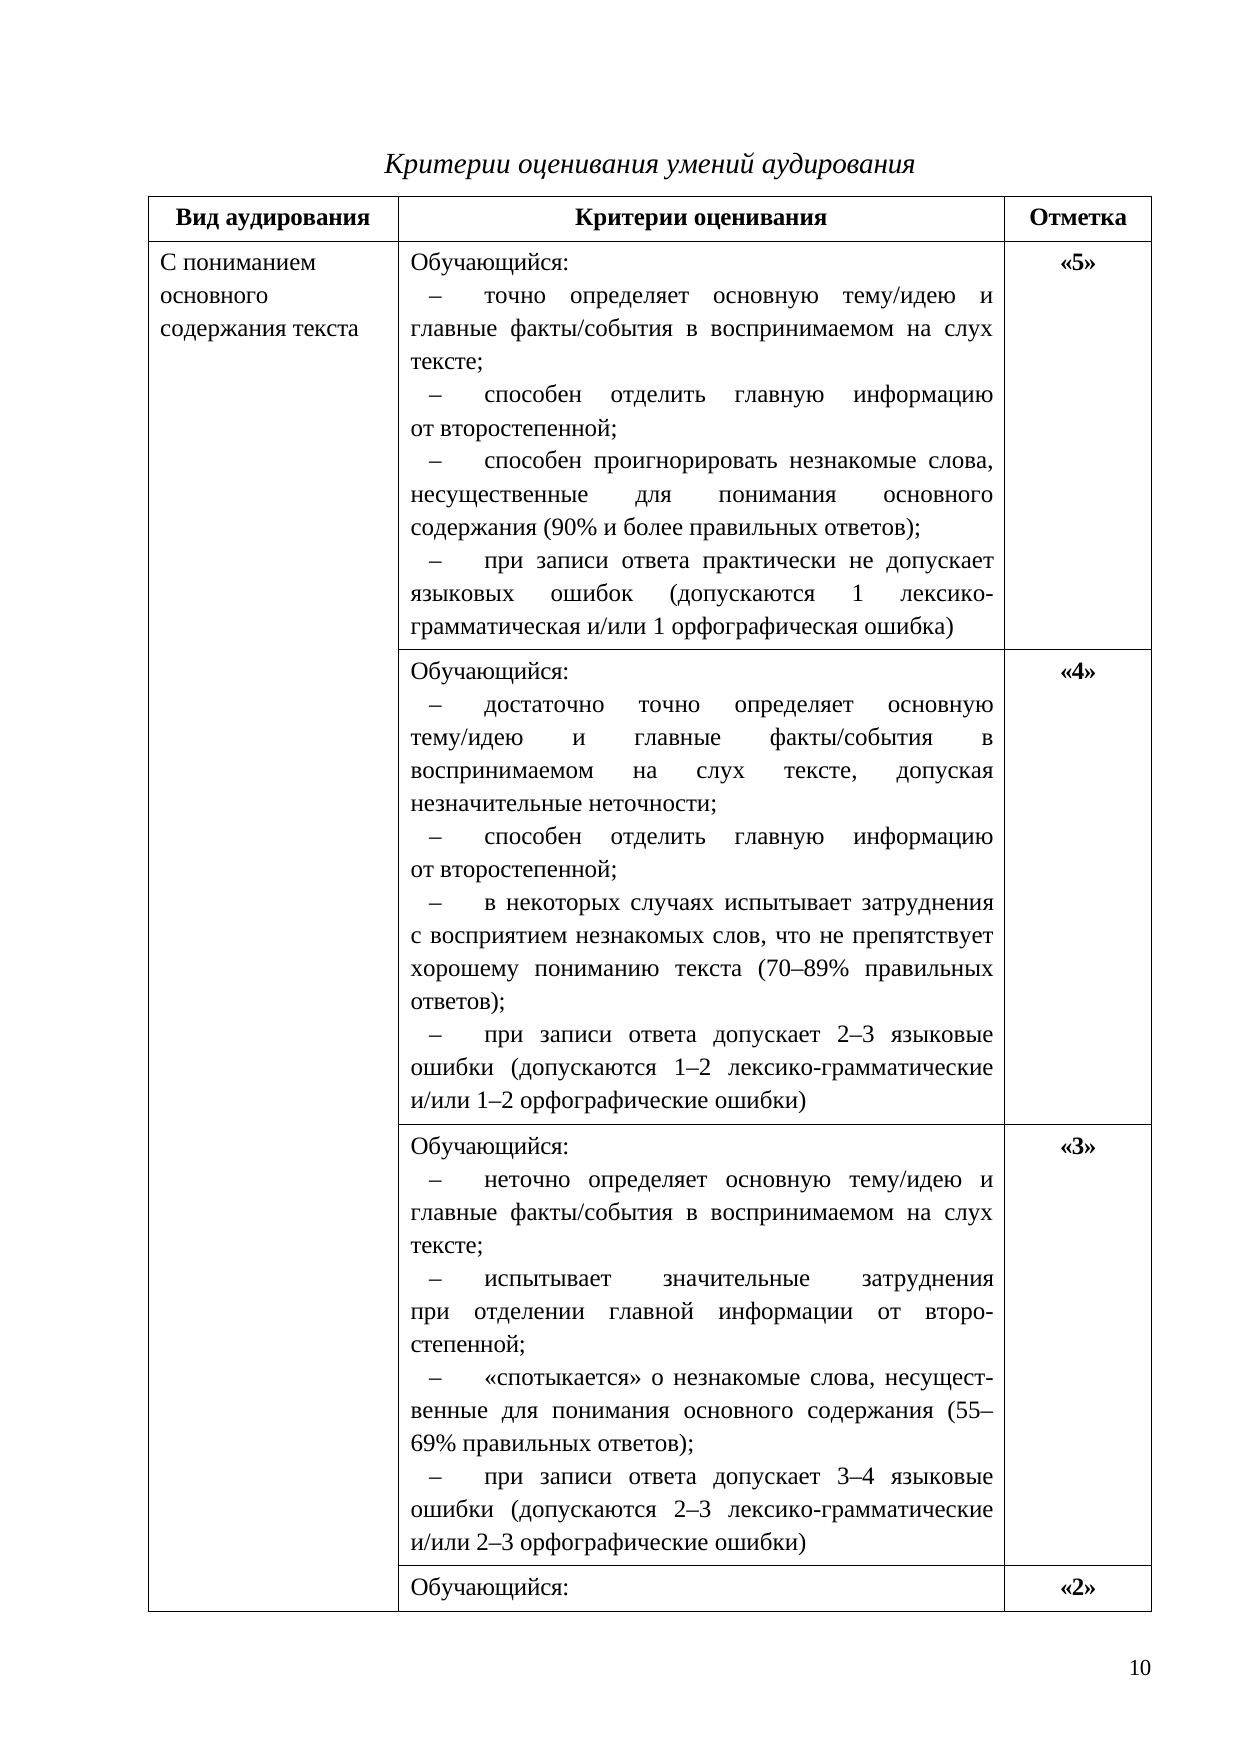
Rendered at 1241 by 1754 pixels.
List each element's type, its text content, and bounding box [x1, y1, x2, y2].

table_cell «2» [1005, 1566, 1151, 1611]
table_cell Обучающийся: достаточно точно определяет основную тему/идею и главные факты/события в воспринимаемом на слух тексте, допуская незначительные неточности; способен отделить главную информацию от второстепенной; в некоторых случаях испытывает затруднения с восприятием незнакомых слов, что не препятствует хорошему пониманию текста (70–89% правильных ответов); при записи ответа допускает 2–3 языковые ошибки (допускаются 1–2 лексико-грамматические и/или 1–2 орфографические ошибки) [399, 650, 1004, 1124]
table_cell Обучающийся: точно определяет основную тему/идею и главные факты/события в воспринимаемом на слух тексте; способен отделить главную информацию от второстепенной; способен проигнорировать незнакомые слова, несущественные для понимания основного содержания (90% и более правильных ответов); при записи ответа практически не допускает языковых ошибок (допускаются 1 лексико- грамматическая и/или 1 орфографическая ошибка) [399, 242, 1004, 649]
table_cell Обучающийся: неточно определяет основную тему/идею и главные факты/события в воспринимаемом на слух тексте; испытывает значительные затруднения при отделении главной информации от второ- степенной; «спотыкается» о незнакомые слова, несущест- венные для понимания основного содержания (55–69% правильных ответов); при записи ответа допускает 3–4 языковые ошибки (допускаются 2–3 лексико-грамматические и/или 2–3 орфографические ошибки) [399, 1125, 1004, 1565]
table_cell «4» [1005, 650, 1151, 1124]
table_cell «3» [1005, 1125, 1151, 1565]
table_cell «5» [1005, 242, 1151, 649]
table_cell Обучающийся: [399, 1566, 1004, 1611]
table_header Отметка [1005, 197, 1151, 241]
table_header Критерии оценивания [399, 197, 1004, 241]
table_header Вид аудирования [149, 197, 398, 241]
table_cell С пониманием основного содержания текста [149, 242, 398, 1611]
text Критерии оценивания умений аудирования [148, 146, 1151, 179]
